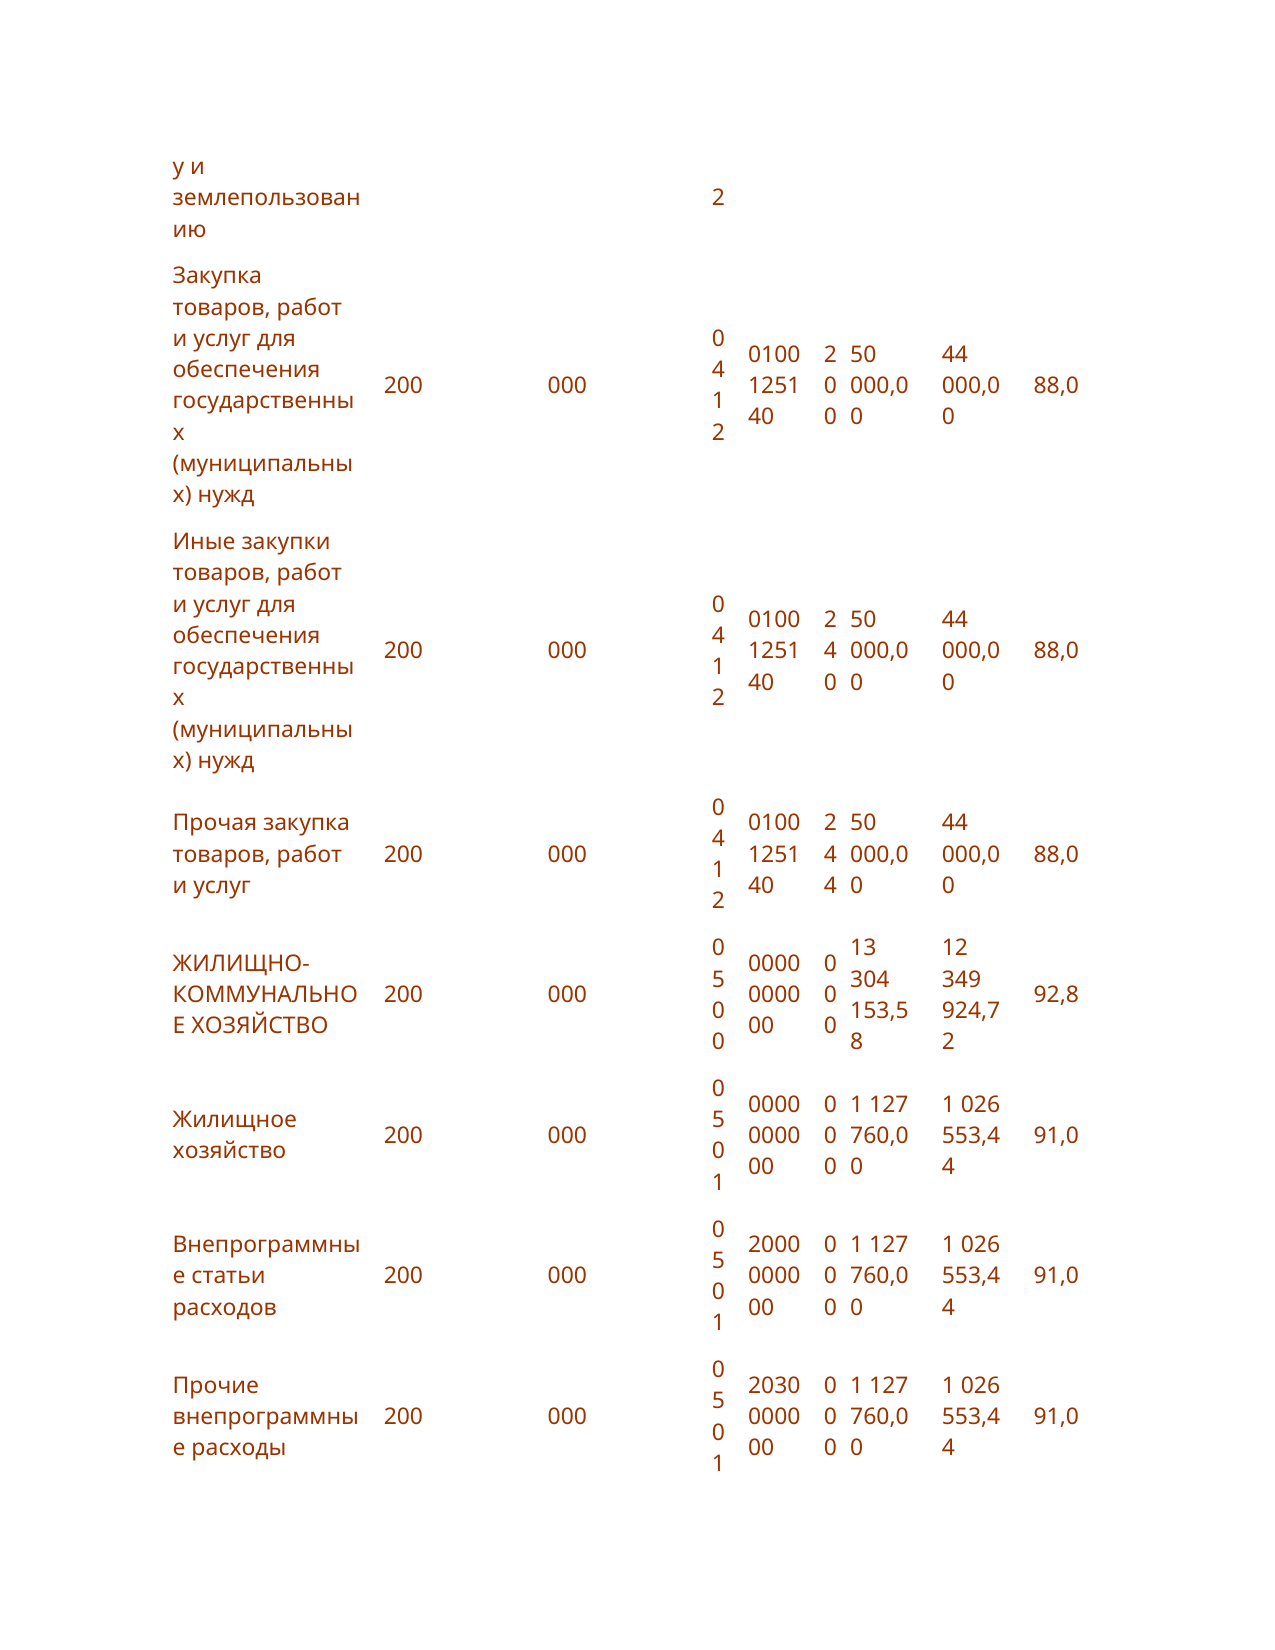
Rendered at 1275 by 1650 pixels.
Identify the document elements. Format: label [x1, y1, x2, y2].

table_cell [150, 150, 1125, 1494]
